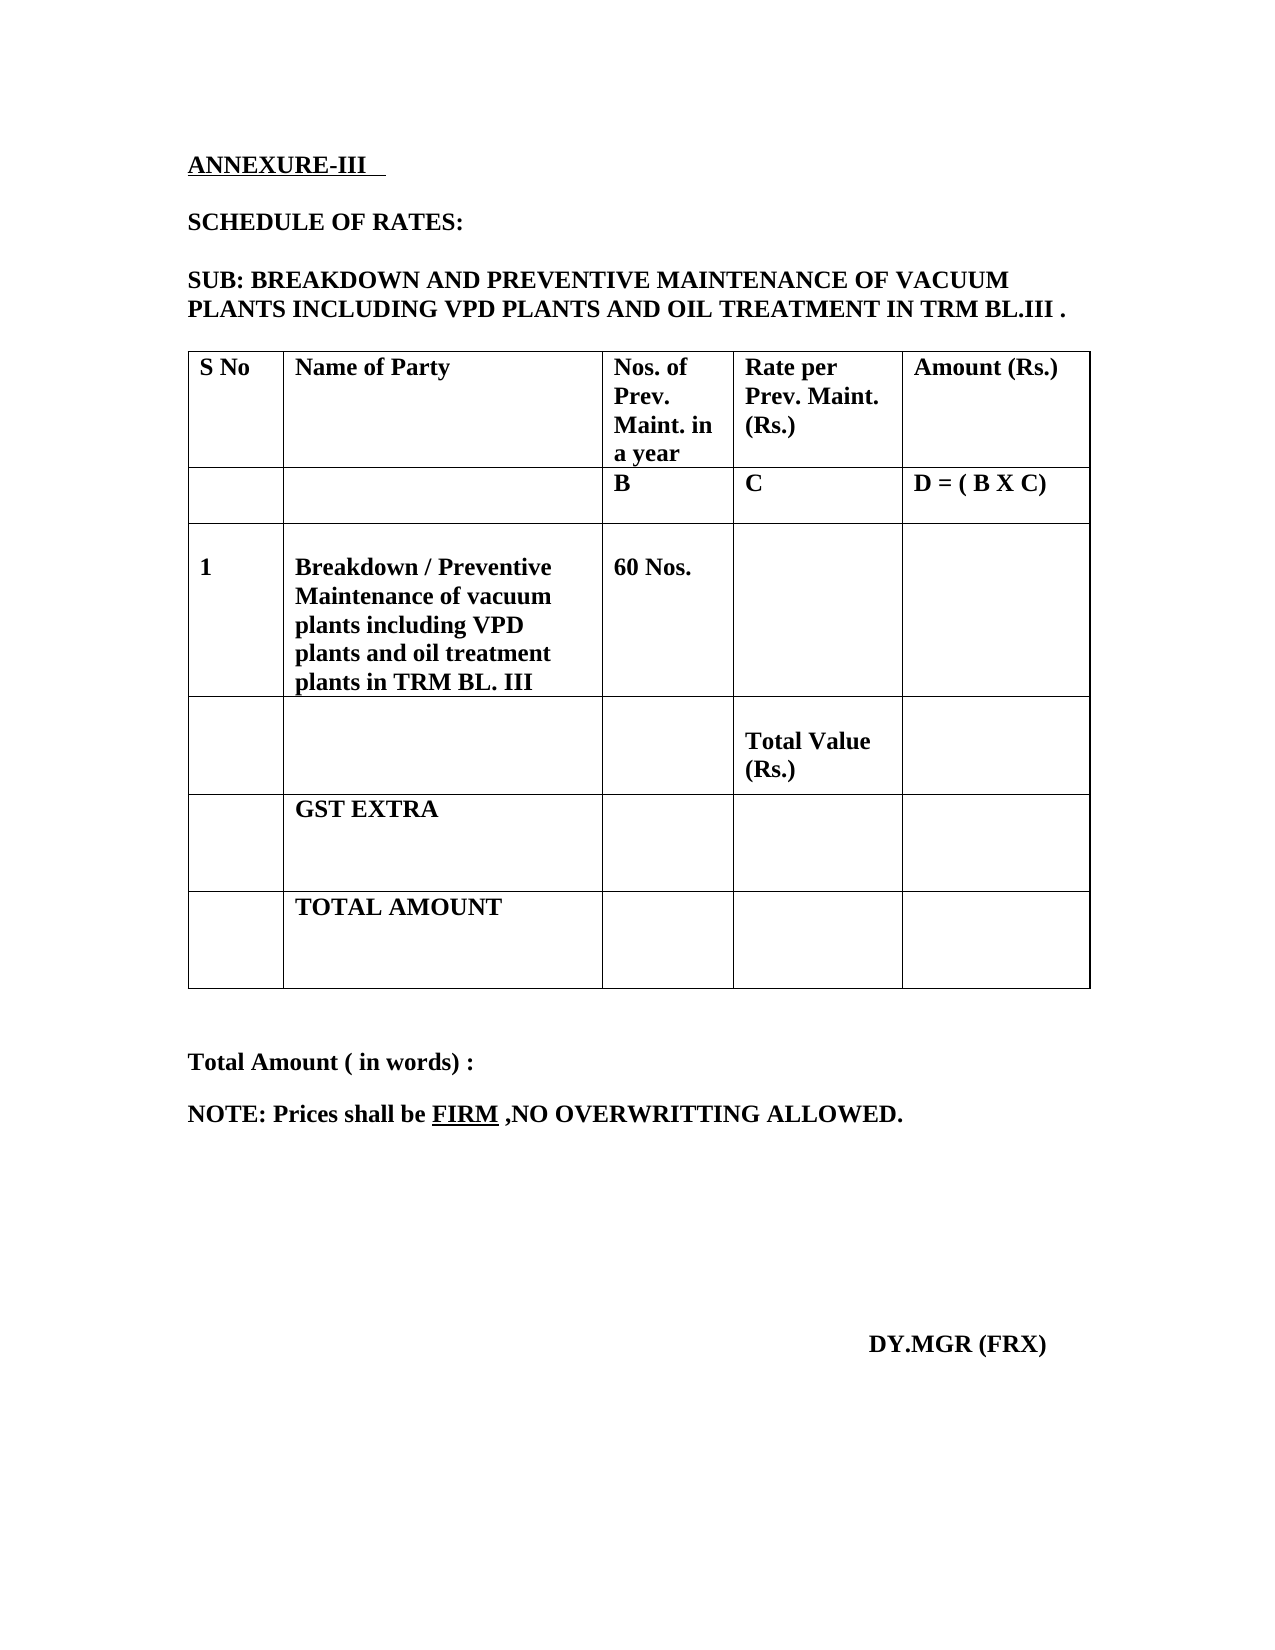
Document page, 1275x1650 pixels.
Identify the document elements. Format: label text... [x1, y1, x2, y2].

table_header S No [189, 352, 283, 467]
table_cell 1 [189, 524, 283, 696]
table_cell 60 Nos. [603, 524, 733, 696]
table_cell [189, 468, 283, 522]
table_header Name of Party [284, 352, 602, 467]
table_cell [189, 892, 283, 988]
table_cell [603, 795, 733, 891]
table_cell [603, 892, 733, 988]
table_cell [603, 697, 733, 793]
table_cell [903, 892, 1089, 988]
text DY.MGR (FRX) [187, 1329, 1087, 1358]
table_cell [734, 795, 902, 891]
text SCHEDULE OF RATES: [187, 207, 1087, 236]
table_cell [734, 892, 902, 988]
table_cell [903, 524, 1089, 696]
text ANNEXURE-III [187, 150, 1087, 179]
table_cell [903, 697, 1089, 793]
table_cell Breakdown / Preventive Maintenance of vacuum plants including VPD plants and oil treatment plants in TRM BL. III [284, 524, 602, 696]
table_cell D = ( B X C) [903, 468, 1089, 522]
table_cell [189, 795, 283, 891]
table_cell [189, 697, 283, 793]
table_cell TOTAL AMOUNT [284, 892, 602, 988]
table_header Nos. of Prev. Maint. in a year [603, 352, 733, 467]
text NOTE: Prices shall be FIRM ,NO OVERWRITTING ALLOWED. [187, 1099, 1087, 1157]
text Total Amount ( in words) : [187, 1047, 1087, 1076]
table_cell [284, 468, 602, 522]
table_header Rate per Prev. Maint. (Rs.) [734, 352, 902, 467]
table_cell [734, 524, 902, 696]
table_cell [284, 697, 602, 793]
table_cell B [603, 468, 733, 522]
table_cell [903, 795, 1089, 891]
table_cell C [734, 468, 902, 522]
table_header Amount (Rs.) [903, 352, 1089, 467]
text SUB: BREAKDOWN AND PREVENTIVE MAINTENANCE OF VACUUM PLANTS INCLUDING VPD PLANTS AND OIL TREATMENT IN TRM BL.III . [187, 265, 1087, 322]
table_cell Total Value (Rs.) [734, 697, 902, 793]
table_cell GST EXTRA [284, 795, 602, 891]
